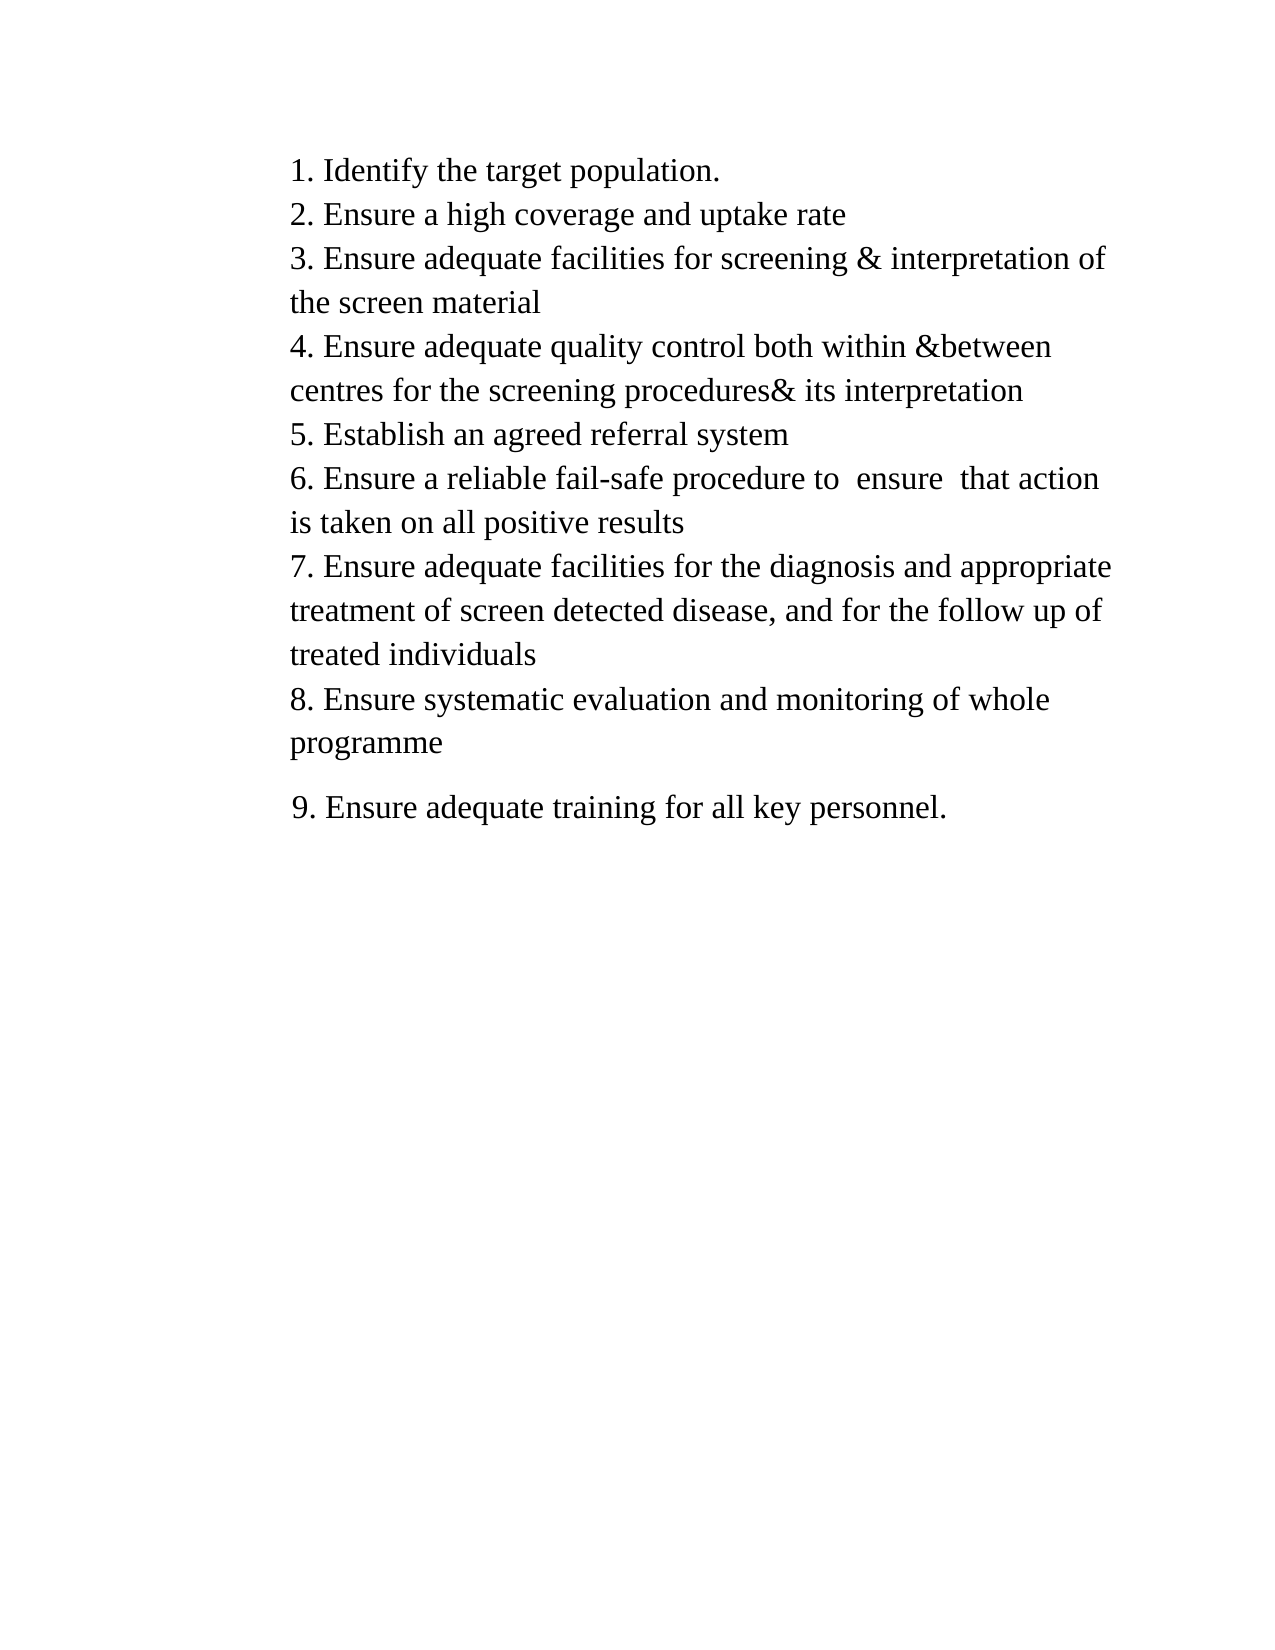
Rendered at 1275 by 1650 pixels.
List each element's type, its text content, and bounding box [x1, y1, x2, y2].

text 9. Ensure adequate training for all key personnel. [150, 788, 1125, 826]
list 2. Ensure a high coverage and uptake rate [289, 194, 1125, 232]
list 7. Ensure adequate facilities for the diagnosis and appropriate treatment of screen detected disease, and for the follow up of treated individuals [289, 547, 1125, 673]
list 1. Identify the target population. [289, 150, 1125, 188]
list 3. Ensure adequate facilities for screening & interpretation of the screen material [289, 238, 1125, 321]
list 6. Ensure a reliable fail-safe procedure to ensure that action is taken on all positive results [289, 458, 1125, 541]
list 5. Establish an agreed referral system [289, 414, 1125, 453]
list 4. Ensure adequate quality control both within &between centres for the screening procedures& its interpretation [289, 326, 1125, 409]
list 8. Ensure systematic evaluation and monitoring of whole programme [289, 679, 1125, 761]
